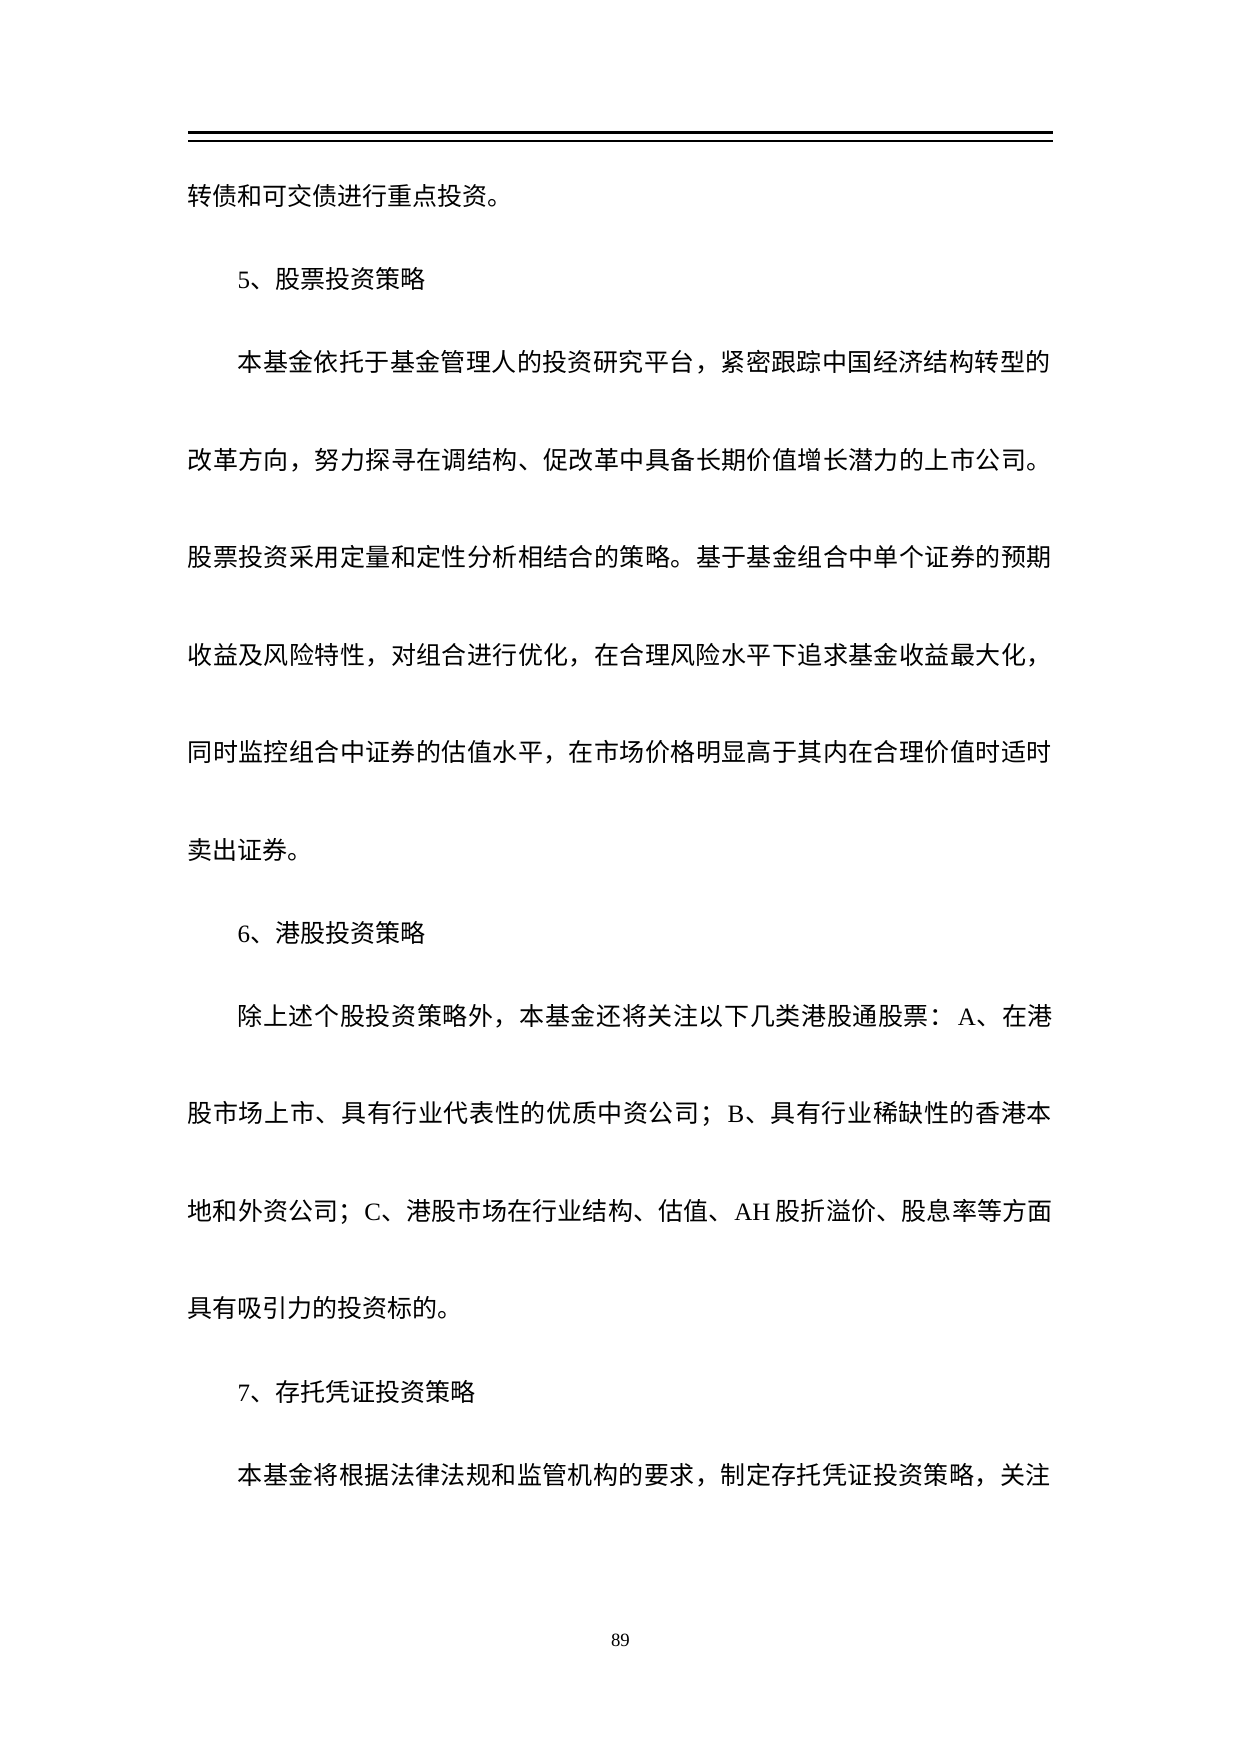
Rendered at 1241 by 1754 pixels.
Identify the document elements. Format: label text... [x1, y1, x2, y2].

text 本基金依托于基金管理人的投资研究平台，紧密跟踪中国经济结构转型的改革方向，努力探寻在调结构、促改革中具备长期价值增长潜力的上市公司。股票投资采用定量和定性分析相结合的策略。基于基金组合中单个证券的预期收益及风险特性，对组合进行优化，在合理风险水平下追求基金收益最大化，同时监控组合中证券的估值水平，在市场价格明显高于其内在合理价值时适时卖出证券。 [187, 328, 1053, 881]
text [187, 1441, 1053, 1506]
text 6、港股投资策略 [187, 899, 1053, 964]
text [187, 162, 1053, 227]
text 除上述个股投资策略外，本基金还将关注以下几类港股通股票：A、在港股市场上市、具有行业代表性的优质中资公司；B、具有行业稀缺性的香港本地和外资公司；C、港股市场在行业结构、估值、AH股折溢价、股息率等方面具有吸引力的投资标的。 [187, 982, 1053, 1339]
text 5、股票投资策略 [187, 245, 1053, 310]
text 7、存托凭证投资策略 [187, 1358, 1053, 1423]
